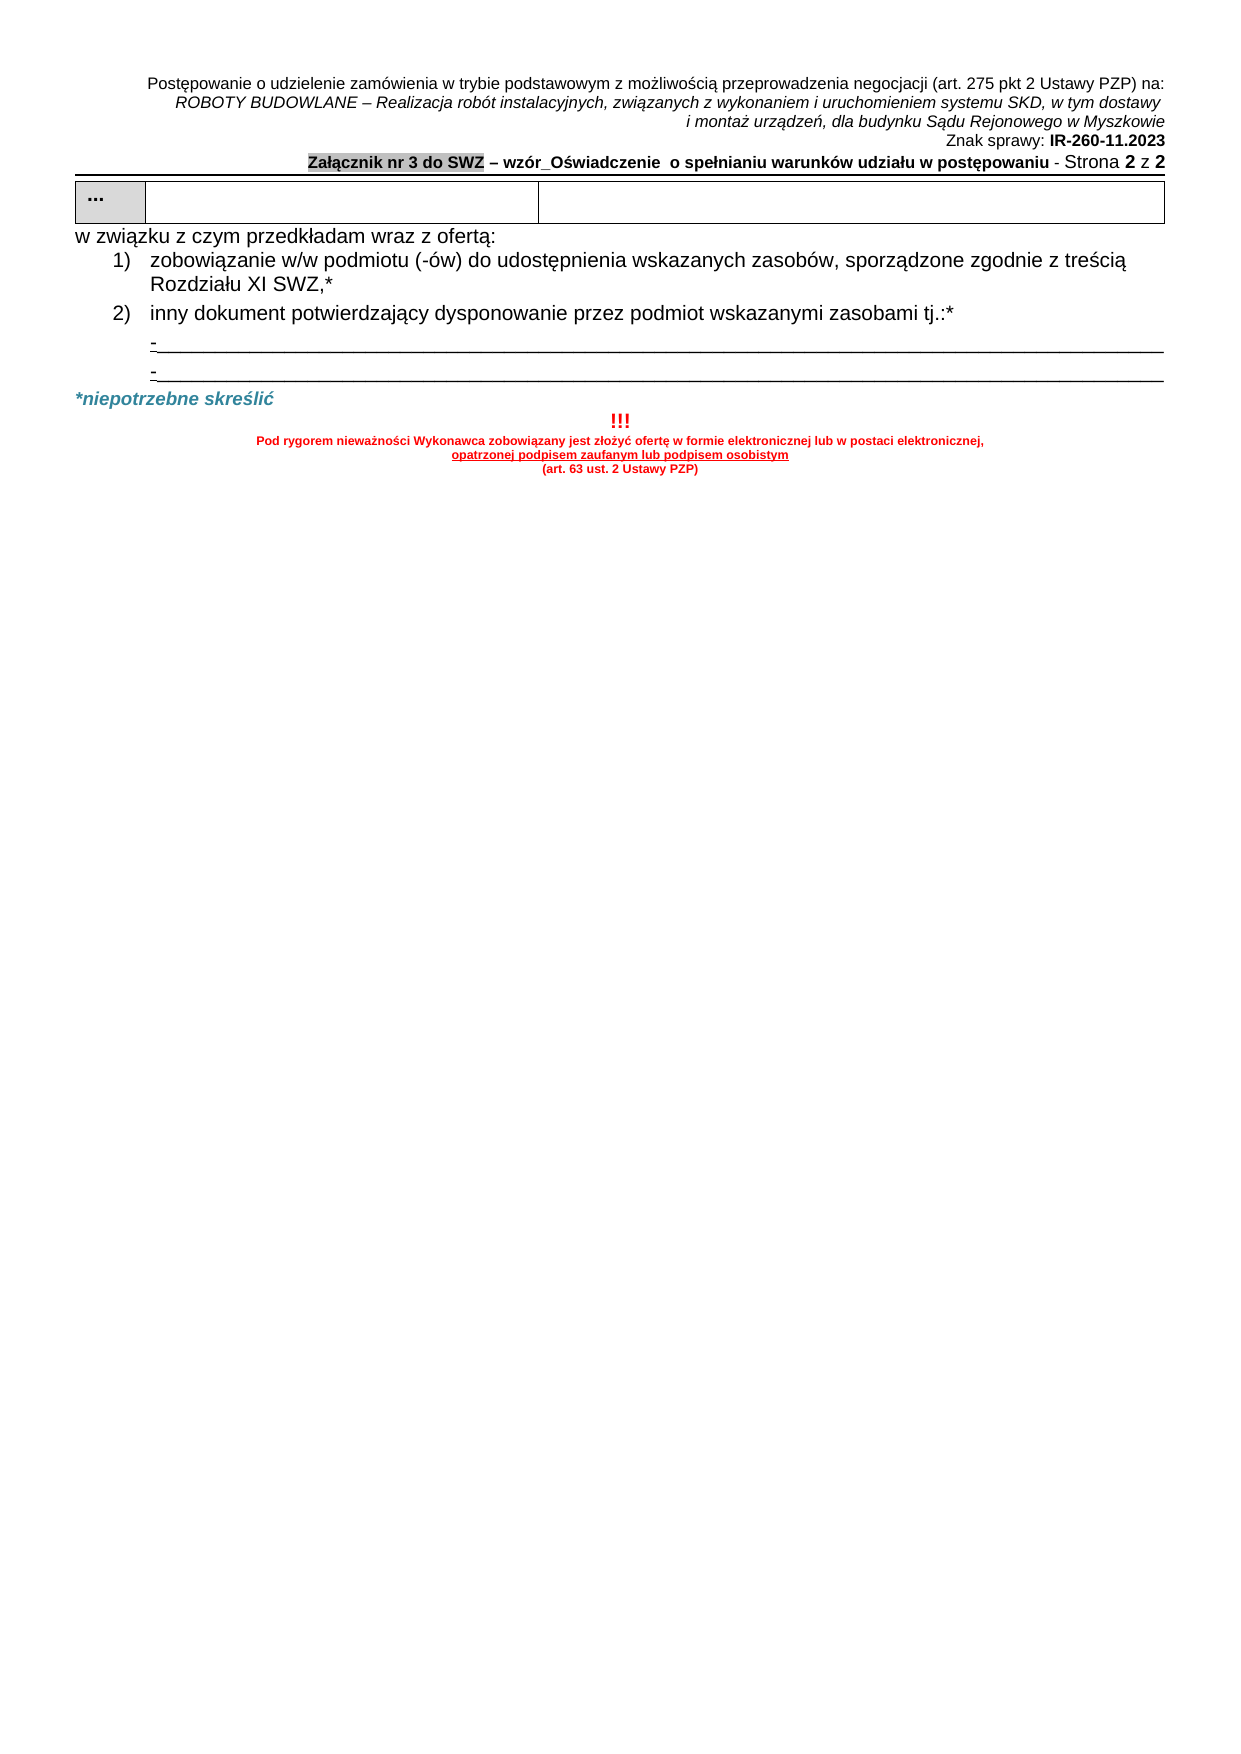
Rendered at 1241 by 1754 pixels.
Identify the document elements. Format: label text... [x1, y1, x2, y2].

list zobowiązanie w/w podmiotu (-ów) do udostępnienia wskazanych zasobów, sporządzone zgodnie z treścią Rozdziału XI SWZ,* [112, 248, 1165, 296]
text -_______________________________________________________________________________________ [150, 330, 1165, 354]
text -_______________________________________________________________________________________ [150, 359, 1165, 383]
text *niepotrzebne skreślić [75, 388, 1165, 409]
text opatrzonej podpisem zaufanym lub podpisem osobistym [75, 447, 1165, 462]
text w związku z czym przedkładam wraz z ofertą: [75, 224, 1165, 248]
list inny dokument potwierdzający dysponowanie przez podmiot wskazanymi zasobami tj.:* [112, 301, 1165, 325]
table_cell [539, 182, 1164, 223]
text (art. 63 ust. 2 Ustawy PZP) [75, 462, 1165, 476]
text Pod rygorem nieważności Wykonawca zobowiązany jest złożyć ofertę w formie elektronicznej lub w postaci elektronicznej, [75, 433, 1165, 447]
text !!! [75, 409, 1165, 433]
table_cell ... [76, 182, 145, 223]
table_cell [146, 182, 538, 223]
